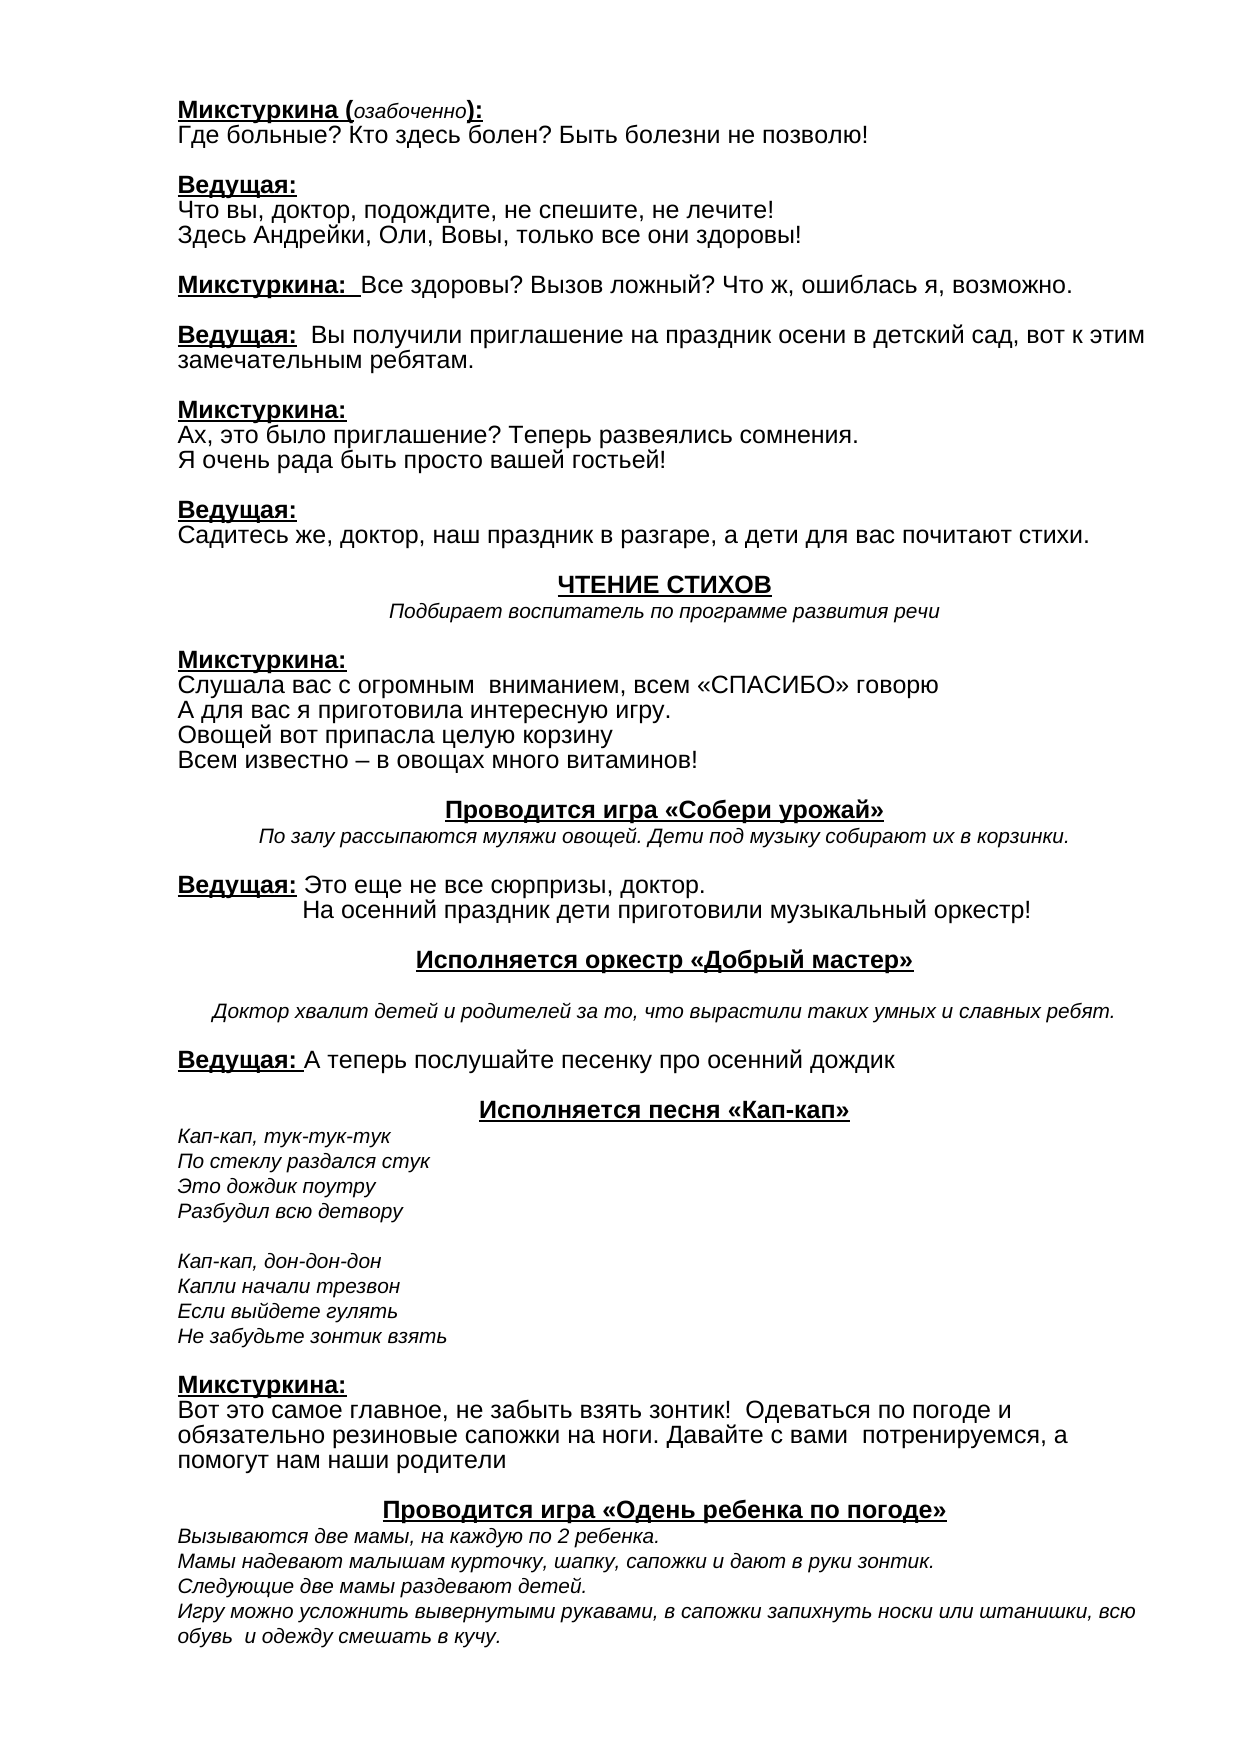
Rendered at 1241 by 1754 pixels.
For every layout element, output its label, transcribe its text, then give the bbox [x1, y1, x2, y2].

text ЧТЕНИЕ СТИХОВ [177, 574, 1152, 599]
text Вызываются две мамы, на каждую по 2 ребенка. [177, 1524, 1152, 1549]
text Разбудил всю детвору [177, 1199, 1152, 1224]
text Проводится игра «Одень ребенка по погоде» [177, 1499, 1152, 1524]
text Микстуркина: [177, 399, 1152, 424]
text Ведущая: Это еще не все сюрпризы, доктор. [177, 874, 1152, 899]
text Всем известно – в овощах много витаминов! [177, 749, 1152, 774]
text Садитесь же, доктор, наш праздник в разгаре, а дети для вас почитают стихи. [177, 524, 1152, 549]
text Ведущая: [177, 499, 1152, 524]
text Это дождик поутру [177, 1174, 1152, 1199]
text Исполняется оркестр «Добрый мастер» [177, 949, 1152, 974]
text А для вас я приготовила интересную игру. [177, 699, 1152, 724]
text Где больные? Кто здесь болен? Быть болезни не позволю! [177, 124, 1152, 149]
text По стеклу раздался стук [177, 1149, 1152, 1174]
text Микстуркина: [177, 649, 1152, 674]
text Ах, это было приглашение? Теперь развеялись сомнения. [177, 424, 1152, 449]
text Я очень рада быть просто вашей гостьей! [177, 449, 1152, 474]
text Проводится игра «Собери урожай» [177, 799, 1152, 824]
text По залу рассыпаются муляжи овощей. Дети под музыку собирают их в корзинки. [177, 824, 1152, 849]
text Вот это самое главное, не забыть взять зонтик! Одеваться по погоде и обязательно резиновые сапожки на ноги. Давайте с вами потренируемся, а помогут нам наши родители [177, 1399, 1152, 1474]
text Слушала вас с огромным вниманием, всем «СПАСИБО» говорю [177, 674, 1152, 699]
text Капли начали трезвон [177, 1274, 1152, 1299]
text Подбирает воспитатель по программе развития речи [177, 599, 1152, 624]
text Микстуркина: Все здоровы? Вызов ложный? Что ж, ошиблась я, возможно. [177, 274, 1152, 299]
text Мамы надевают малышам курточку, шапку, сапожки и дают в руки зонтик. [177, 1549, 1152, 1574]
text Ведущая: [177, 174, 1152, 199]
text Игру можно усложнить вывернутыми рукавами, в сапожки запихнуть носки или штанишки, всю обувь и одежду смешать в кучу. [177, 1599, 1152, 1649]
text Исполняется песня «Кап-кап» [177, 1099, 1152, 1124]
text Доктор хвалит детей и родителей за то, что вырастили таких умных и славных ребят. [177, 999, 1152, 1024]
text Микстуркина: [177, 1374, 1152, 1399]
text Кап-кап, тук-тук-тук [177, 1124, 1152, 1149]
text Не забудьте зонтик взять [177, 1324, 1152, 1349]
text Овощей вот припасла целую корзину [177, 724, 1152, 749]
text Ведущая: Вы получили приглашение на праздник осени в детский сад, вот к этим замечательным ребятам. [177, 324, 1152, 374]
text Если выйдете гулять [177, 1299, 1152, 1324]
text Следующие две мамы раздевают детей. [177, 1574, 1152, 1599]
text Микстуркина (озабоченно): [177, 99, 1152, 124]
text На осенний праздник дети приготовили музыкальный оркестр! [177, 899, 1152, 924]
text Кап-кап, дон-дон-дон [177, 1249, 1152, 1274]
text Здесь Андрейки, Оли, Вовы, только все они здоровы! [177, 224, 1152, 249]
text Что вы, доктор, подождите, не спешите, не лечите! [177, 199, 1152, 224]
text Ведущая: А теперь послушайте песенку про осенний дождик [177, 1049, 1152, 1074]
